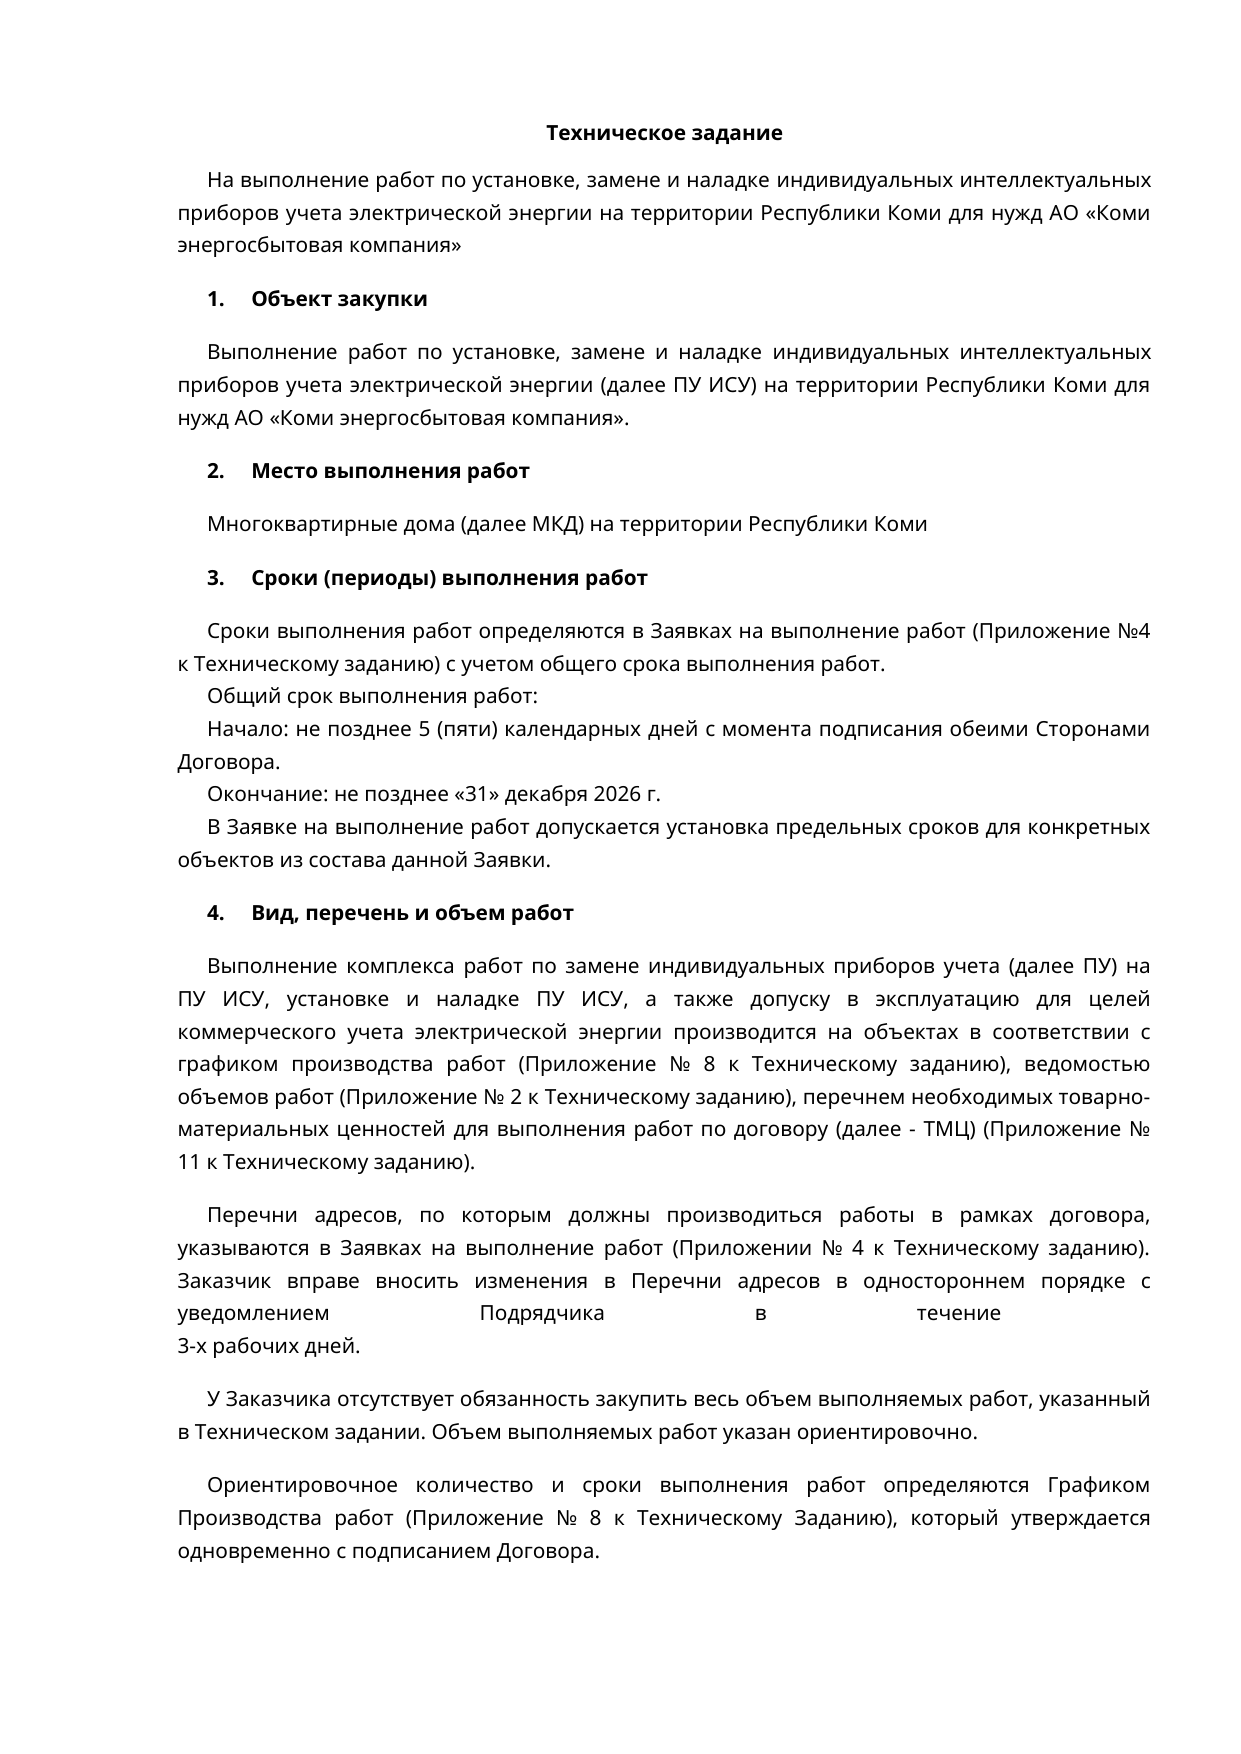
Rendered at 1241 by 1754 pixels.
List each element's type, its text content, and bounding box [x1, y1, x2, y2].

text Начало: не позднее 5 (пяти) календарных дней с момента подписания обеими Сторонами Договора. [177, 714, 1152, 775]
list Вид, перечень и объем работ [177, 898, 1152, 927]
text Ориентировочное количество и сроки выполнения работ определяются Графиком Производства работ (Приложение № 8 к Техническому Заданию), который утверждается одновременно с подписанием Договора. [177, 1471, 1152, 1564]
text У Заказчика отсутствует обязанность закупить весь объем выполняемых работ, указанный в Техническом задании. Объем выполняемых работ указан ориентировочно. [177, 1384, 1152, 1446]
text На выполнение работ по установке, замене и наладке индивидуальных интеллектуальных приборов учета электрической энергии на территории Республики Коми для нужд АО «Коми энергосбытовая компания» [177, 165, 1152, 259]
text Окончание: не позднее «31» декабря 2026 г. [177, 779, 1152, 808]
text Сроки выполнения работ определяются в Заявках на выполнение работ (Приложение №4 к Техническому заданию) с учетом общего срока выполнения работ. [177, 616, 1152, 677]
text Выполнение комплекса работ по замене индивидуальных приборов учета (далее ПУ) на ПУ ИСУ, установке и наладке ПУ ИСУ, а также допуску в эксплуатацию для целей коммерческого учета электрической энергии производится на объектах в соответствии с графиком производства работ (Приложение № 8 к Техническому заданию), ведомостью объемов работ (Приложение № 2 к Техническому заданию), перечнем необходимых товарно-материальных ценностей для выполнения работ по договору (далее - ТМЦ) (Приложение № 11 к Техническому заданию). [177, 952, 1152, 1176]
text Перечни адресов, по которым должны производиться работы в рамках договора, указываются в Заявках на выполнение работ (Приложении № 4 к Техническому заданию). Заказчик вправе вносить изменения в Перечни адресов в одностороннем порядке с уведомлением Подрядчика в течение 3-х рабочих дней. [177, 1201, 1152, 1359]
text Многоквартирные дома (далее МКД) на территории Республики Коми [177, 509, 1152, 538]
text В Заявке на выполнение работ допускается установка предельных сроков для конкретных объектов из состава данной Заявки. [177, 812, 1152, 873]
text Общий срок выполнения работ: [177, 682, 1152, 710]
list Место выполнения работ [177, 456, 1152, 484]
text Техническое задание [472, 118, 1152, 147]
list Объект закупки [177, 284, 1152, 312]
list Сроки (периоды) выполнения работ [177, 563, 1152, 591]
text Выполнение работ по установке, замене и наладке индивидуальных интеллектуальных приборов учета электрической энергии (далее ПУ ИСУ) на территории Республики Коми для нужд АО «Коми энергосбытовая компания». [177, 337, 1152, 431]
